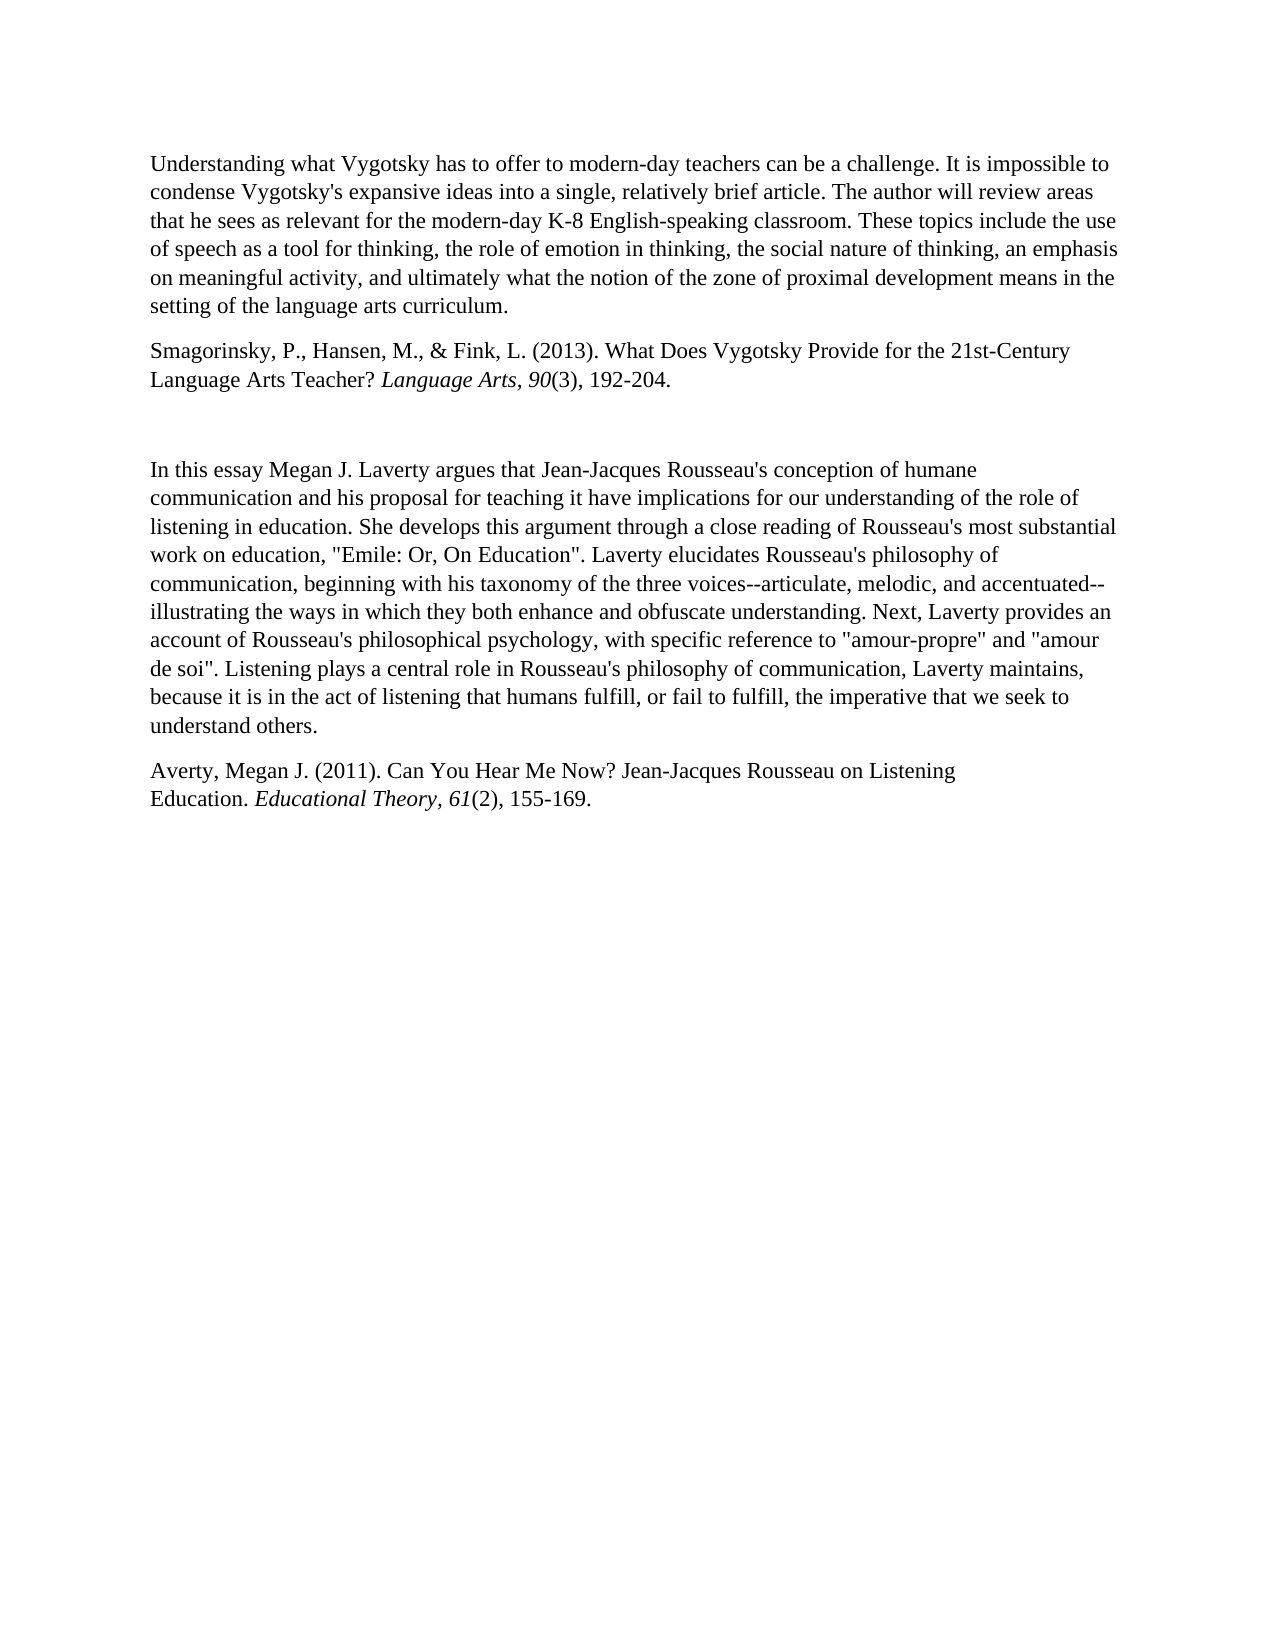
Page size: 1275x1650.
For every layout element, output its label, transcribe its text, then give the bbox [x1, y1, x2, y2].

text Averty, Megan J. (2011). Can You Hear Me Now? Jean-Jacques Rousseau on Listening Education. Educational Theory, 61(2), 155-169. [150, 757, 1125, 812]
text In this essay Megan J. Laverty argues that Jean-Jacques Rousseau's conception of humane communication and his proposal for teaching it have implications for our understanding of the role of listening in education. She develops this argument through a close reading of Rousseau's most substantial work on education, "Emile: Or, On Education". Laverty elucidates Rousseau's philosophy of communication, beginning with his taxonomy of the three voices--articulate, melodic, and accentuated--illustrating the ways in which they both enhance and obfuscate understanding. Next, Laverty provides an account of Rousseau's philosophical psychology, with specific reference to "amour-propre" and "amour de soi". Listening plays a central role in Rousseau's philosophy of communication, Laverty maintains, because it is in the act of listening that humans fulfill, or fail to fulfill, the imperative that we seek to understand others. [150, 456, 1125, 738]
text Smagorinsky, P., Hansen, M., & Fink, L. (2013). What Does Vygotsky Provide for the 21st-Century Language Arts Teacher? Language Arts, 90(3), 192-204. [150, 337, 1125, 392]
text Understanding what Vygotsky has to offer to modern-day teachers can be a challenge. It is impossible to condense Vygotsky's expansive ideas into a single, relatively brief article. The author will review areas that he sees as relevant for the modern-day K-8 English-speaking classroom. These topics include the use of speech as a tool for thinking, the role of emotion in thinking, the social nature of thinking, an emphasis on meaningful activity, and ultimately what the notion of the zone of proximal development means in the setting of the language arts curriculum. [150, 150, 1125, 318]
